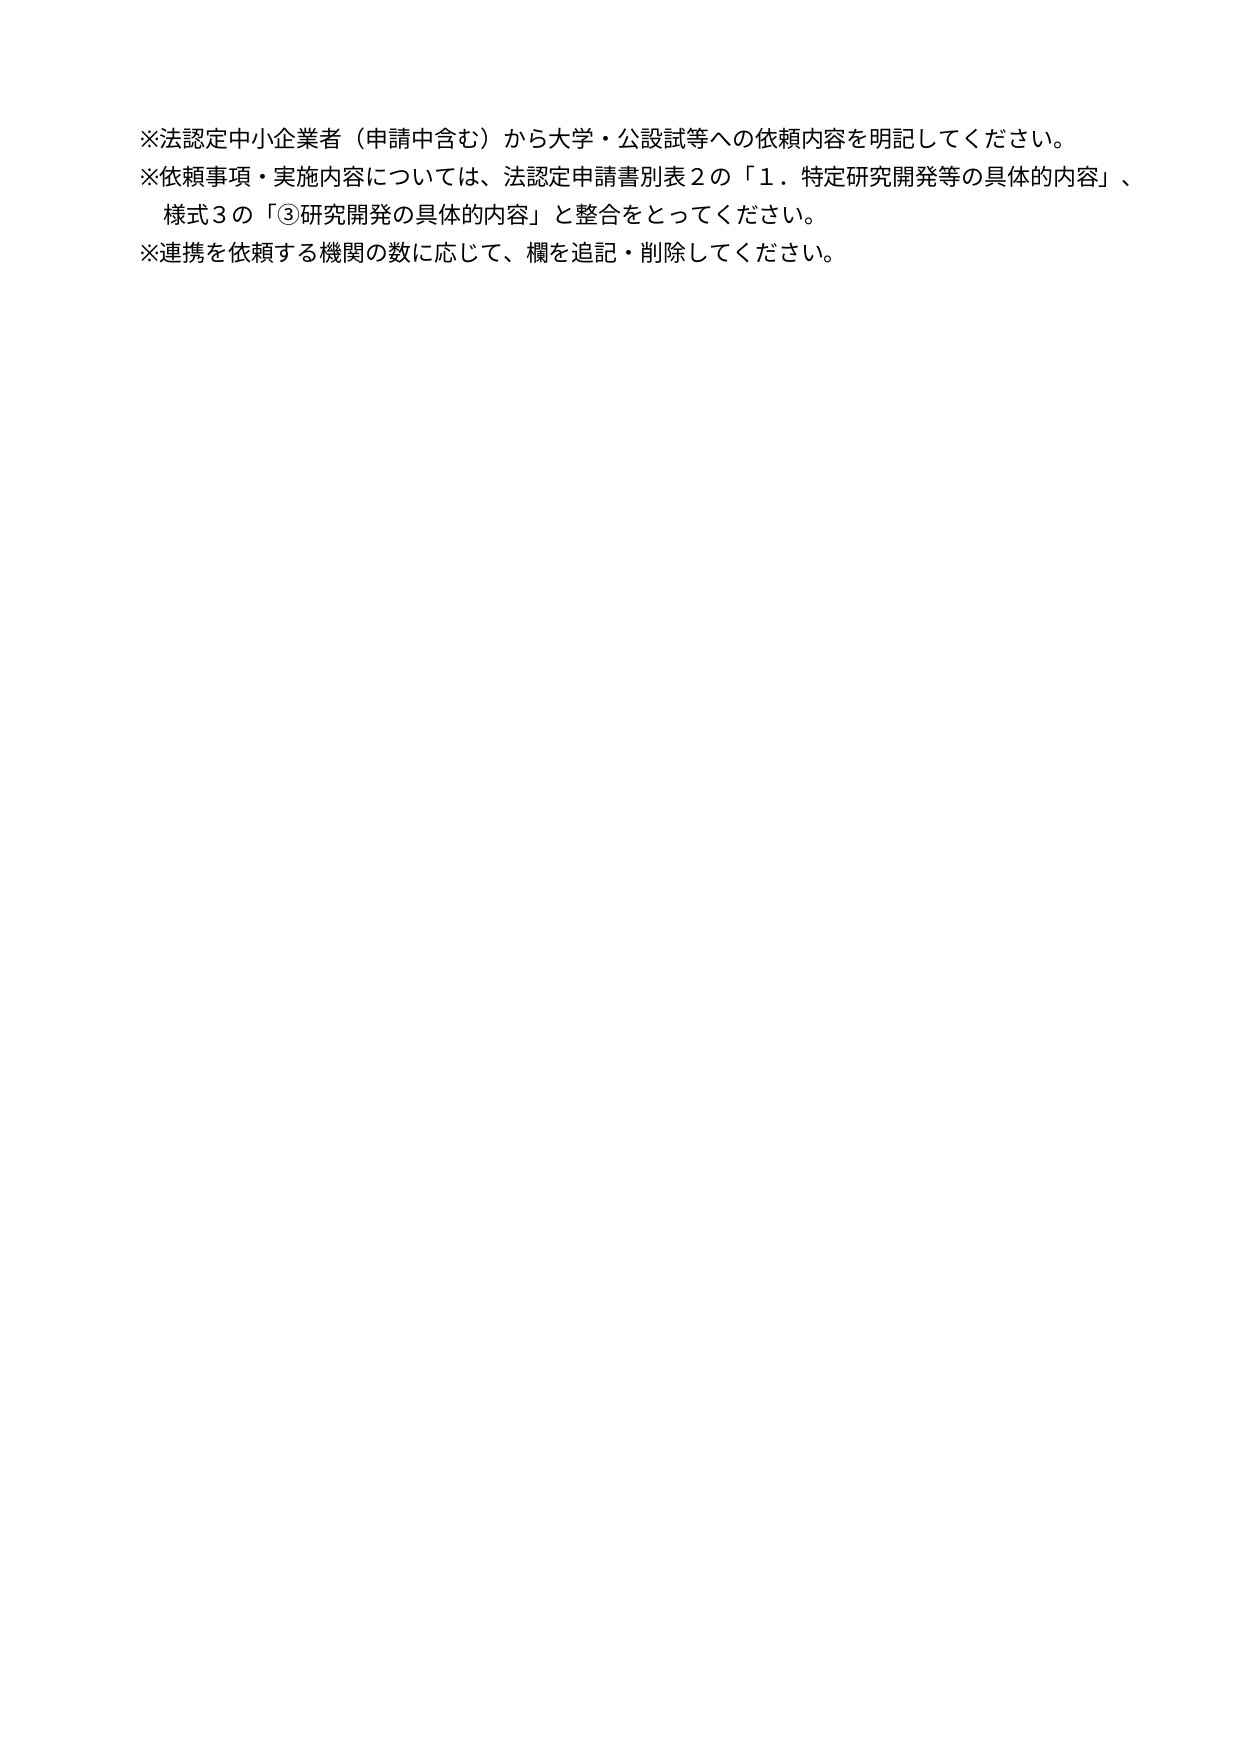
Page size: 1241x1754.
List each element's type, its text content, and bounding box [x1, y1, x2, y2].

text ※法認定中小企業者（申請中含む）から大学・公設試等への依頼内容を明記してください。 [140, 119, 1122, 157]
text ※依頼事項・実施内容については、法認定申請書別表２の「１．特定研究開発等の具体的内容」、 [140, 157, 1122, 194]
text ※連携を依頼する機関の数に応じて、欄を追記・削除してください。 [140, 232, 1122, 270]
text 様式３の「③研究開発の具体的内容」と整合をとってください。 [140, 194, 1122, 232]
